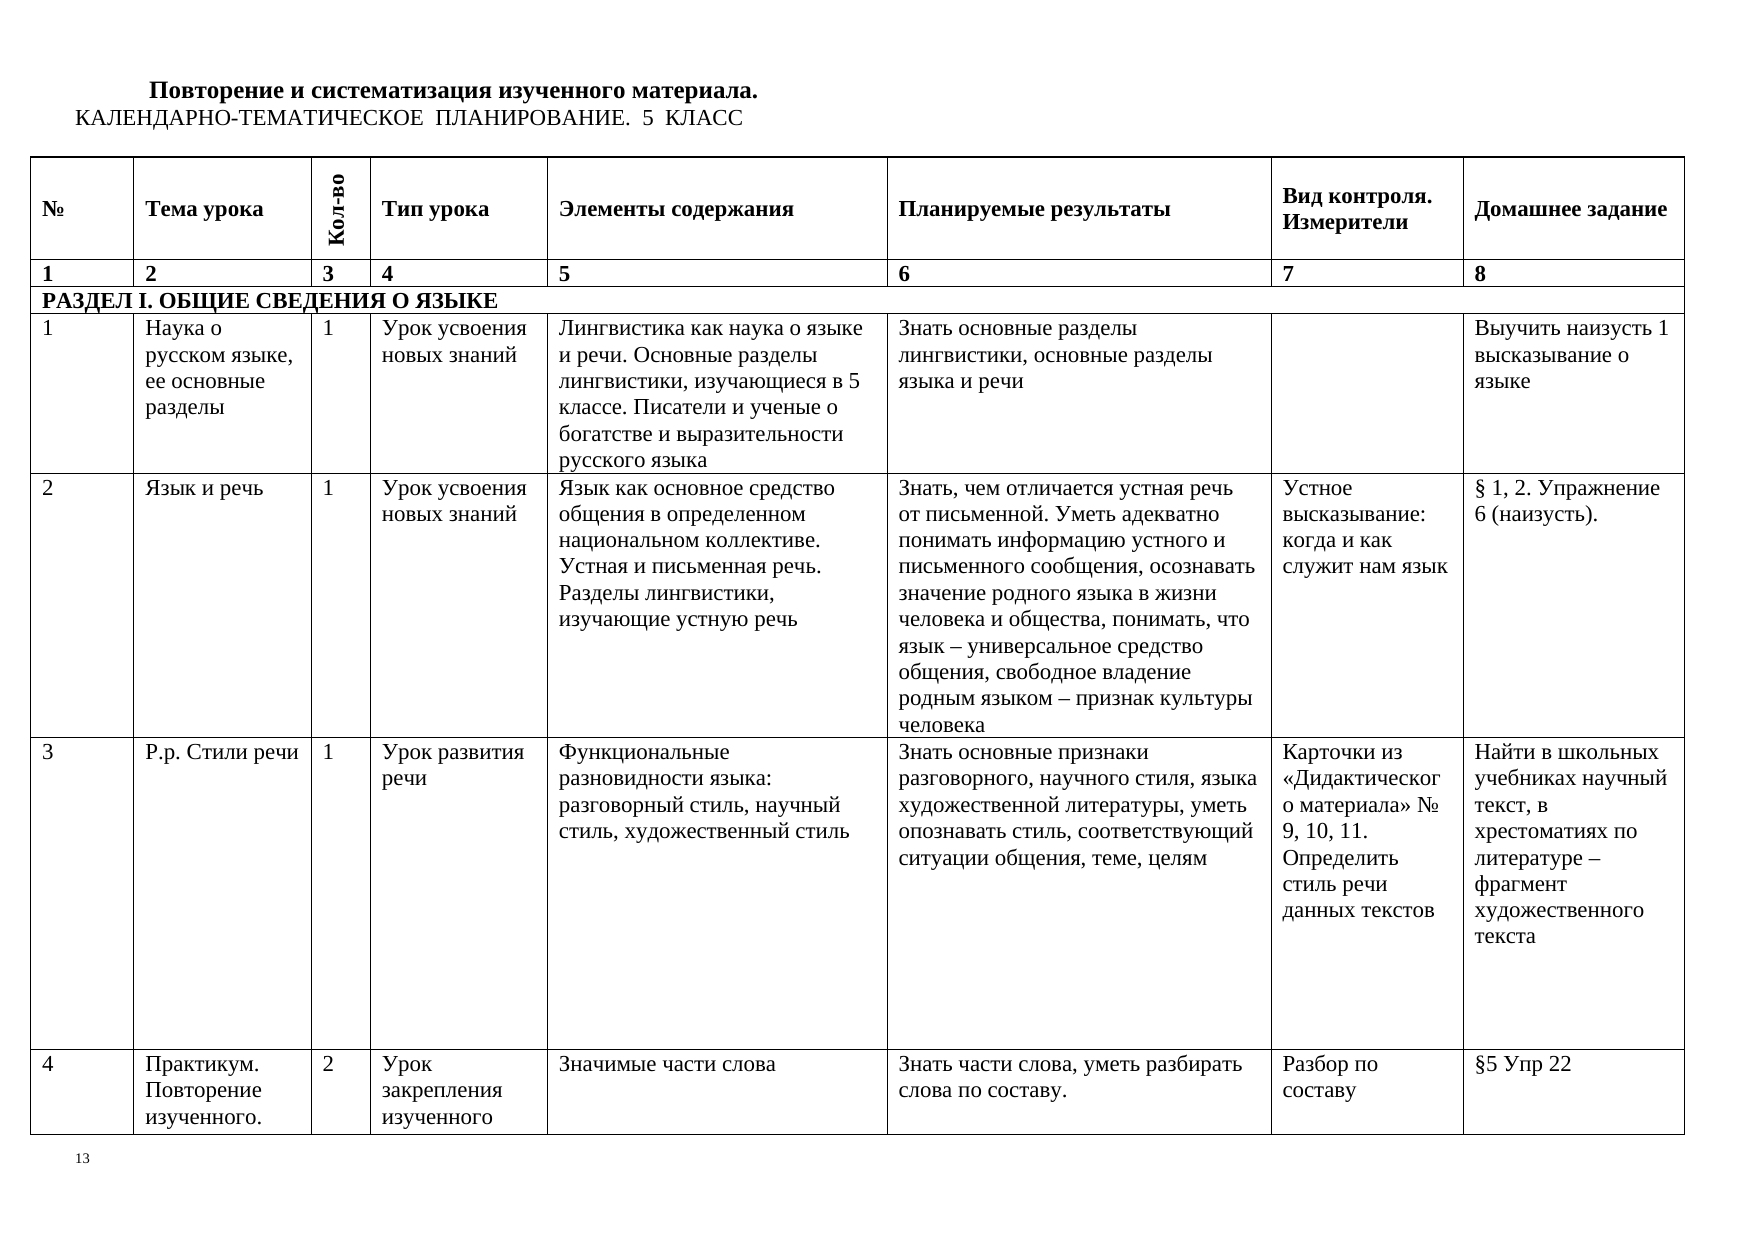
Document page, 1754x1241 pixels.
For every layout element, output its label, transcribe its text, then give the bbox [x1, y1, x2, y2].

table_cell 7 [1272, 260, 1463, 286]
table_cell Знать основные признаки разговорного, научного стиля, языка художественной литературы, уметь опознавать стиль, соответствующий ситуации общения, теме, целям [888, 738, 1271, 1049]
table_cell 2 [134, 260, 311, 286]
table_header Планируемые результаты [888, 158, 1271, 258]
table_cell Разбор по составу [1272, 1050, 1463, 1134]
table_cell 1 [31, 314, 133, 472]
table_cell 3 [312, 260, 370, 286]
table_cell Знать основные разделы лингвистики, основные разделы языка и речи [888, 314, 1271, 472]
table_cell Урок усвоения новых знаний [371, 314, 547, 472]
table_cell 1 [31, 260, 133, 286]
table_cell 1 [312, 314, 370, 472]
table_header Кол-во часов [312, 158, 370, 258]
text КАЛЕНДАРНО-ТЕМАТИЧЕСКОЕ ПЛАНИРОВАНИЕ. 5 КЛАСС [75, 104, 1679, 130]
table_cell Наука о русском языке, ее основные разделы [134, 314, 311, 472]
table_header Элементы содержания [548, 158, 887, 258]
table_header № [31, 158, 133, 258]
text Повторение и систематизация изученного материала. [75, 75, 1679, 104]
table_cell 2 [312, 1050, 370, 1134]
table_cell Язык и речь [134, 474, 311, 737]
table_cell 4 5 [31, 1050, 133, 1134]
table_cell Урок развития речи [371, 738, 547, 1049]
table_cell 1 [312, 474, 370, 737]
table_cell Выучить наизусть 1 высказывание о языке [1464, 314, 1684, 472]
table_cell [888, 1050, 1271, 1134]
table_cell 6 [888, 260, 1271, 286]
table_cell Значимые части слова Корень слова [548, 1050, 887, 1134]
table_header Тема урока [134, 158, 311, 258]
table_cell Знать, чем отличается устная речь от письменной. Уметь адекватно понимать информацию устного и письменного сообщения, осознавать значение родного языка в жизни человека и общества, понимать, что язык – универсальное средство общения, свободное владение родным языком – признак культуры человека [888, 474, 1271, 737]
table_cell 1 [312, 738, 370, 1049]
table_cell [1272, 314, 1463, 472]
table_cell 5 [548, 260, 887, 286]
table_cell § 1, 2. Упражнение 6 (наизусть). [1464, 474, 1684, 737]
table_cell §5 Упр 22 [1464, 1050, 1684, 1134]
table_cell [134, 1050, 311, 1134]
table_cell Лингвистика как наука о языке и речи. Основные разделы лингвистики, изучающиеся в 5 классе. Писатели и ученые о богатстве и выразительности русского языка [548, 314, 887, 472]
table_cell Язык как основное средство общения в определенном национальном коллективе. Устная и письменная речь. Разделы лингвистики, изучающие устную речь [548, 474, 887, 737]
table_cell Найти в школьных учебниках научный текст, в хрестоматиях по литературе – фрагмент художественного текста [1464, 738, 1684, 1049]
table_header Вид контроля. Измерители [1272, 158, 1463, 258]
table_cell 8 [1464, 260, 1684, 286]
table_cell Урок закрепления изученного [371, 1050, 547, 1134]
table_cell 2 [31, 474, 133, 737]
table_header Тип урока [371, 158, 547, 258]
table_cell РАЗДЕЛ I. ОБЩИЕ СВЕДЕНИЯ О ЯЗЫКЕ [31, 287, 1684, 313]
table_cell Устное высказывание: когда и как служит нам язык [1272, 474, 1463, 737]
table_cell Р.р. Стили речи [134, 738, 311, 1049]
table_cell 3 [31, 738, 133, 1049]
table_cell 4 [371, 260, 547, 286]
table_cell Функциональные разновидности языка: разговорный стиль, научный стиль, художественный стиль [548, 738, 887, 1049]
table_header Домашнее задание [1464, 158, 1684, 258]
table_cell Карточки из «Дидактического материала» № 9, 10, 11. Определить стиль речи данных текстов [1272, 738, 1463, 1049]
table_cell Урок усвоения новых знаний [371, 474, 547, 737]
